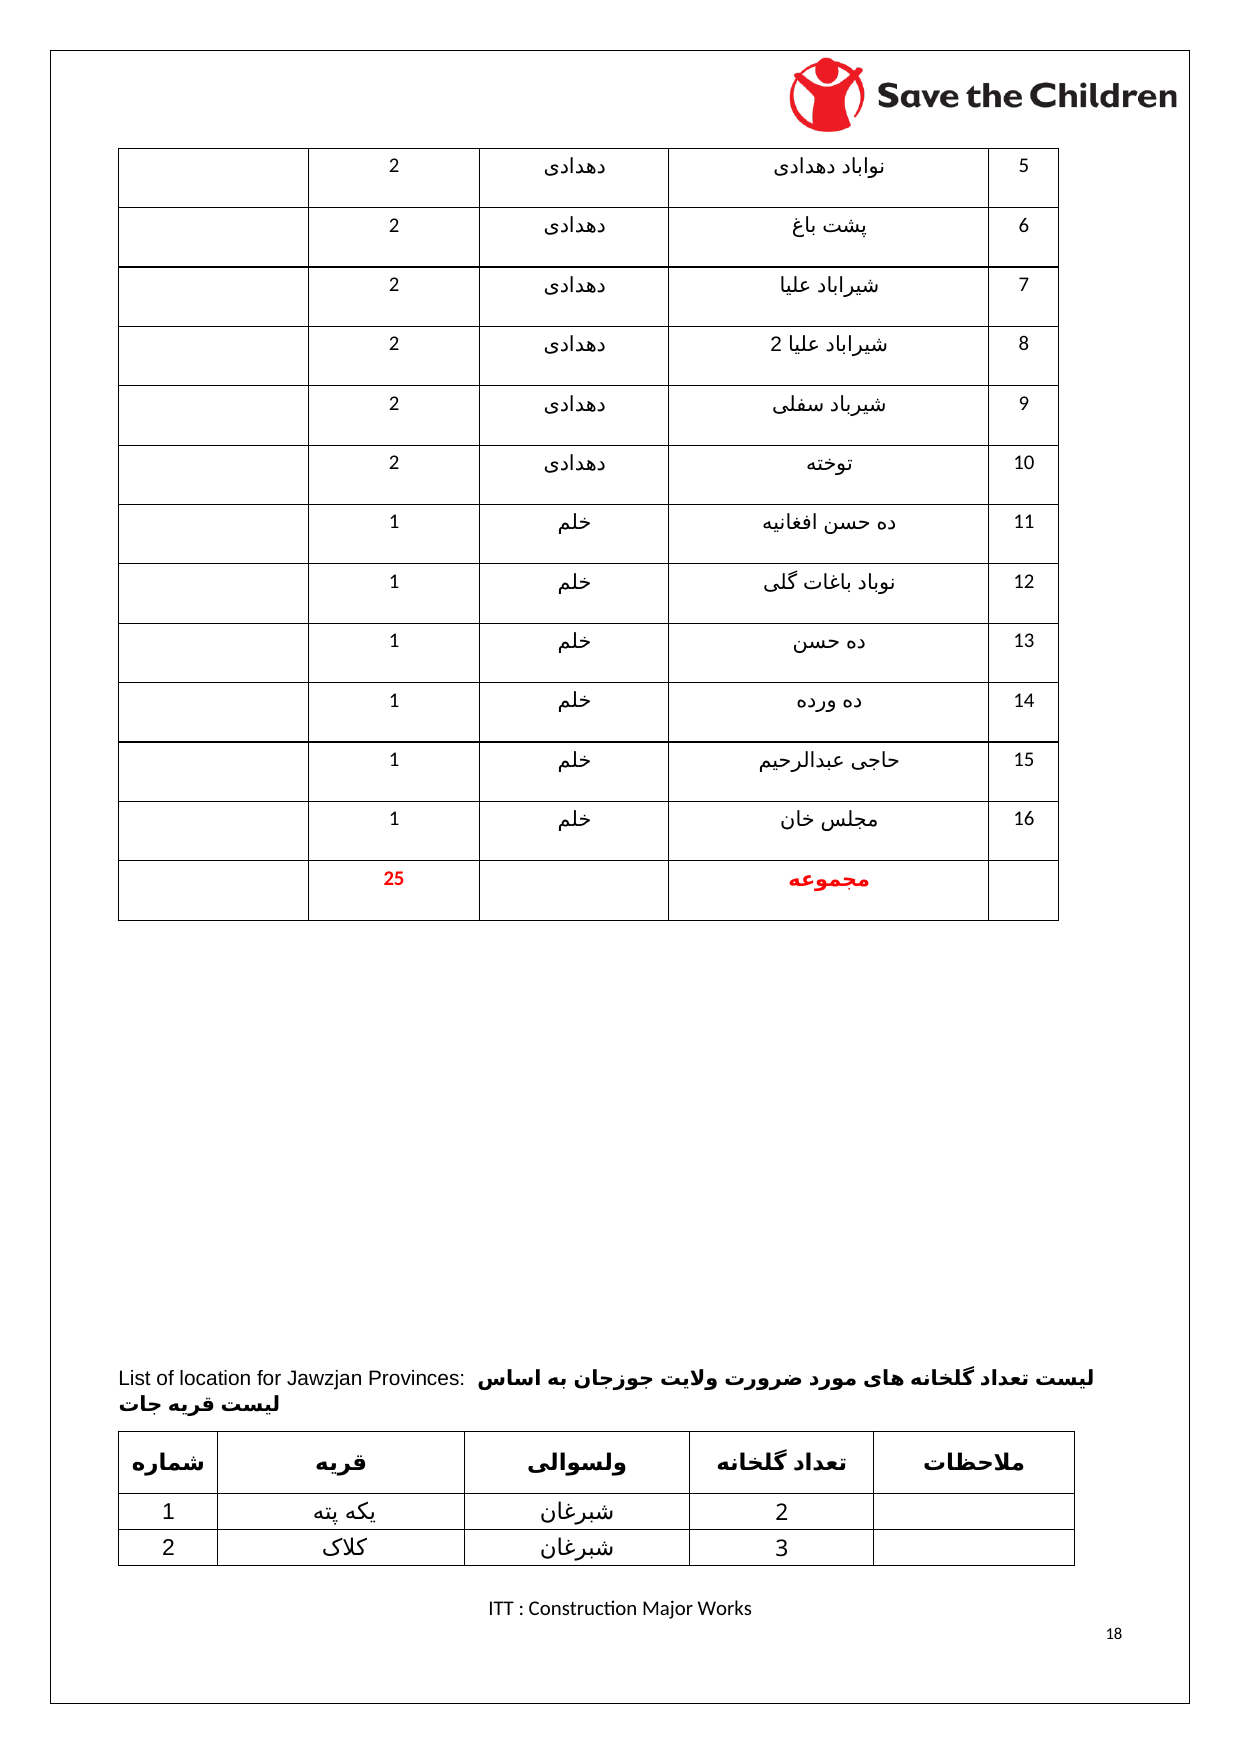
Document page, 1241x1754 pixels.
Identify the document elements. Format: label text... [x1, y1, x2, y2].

table_cell خلم [480, 505, 668, 563]
table_cell 3 [690, 1530, 873, 1565]
table_cell 1 [309, 683, 479, 741]
table_cell 11 [989, 505, 1058, 563]
table_cell 13 [989, 624, 1058, 682]
table_cell 9 [989, 386, 1058, 444]
text List of location for Jawzjan Provinces: لیست تعداد گلخانه های مورد ضرورت ولایت جوزجان به اساس لیست قریه جات [118, 1365, 1122, 1416]
table_cell 10 [989, 446, 1058, 504]
table_cell 1 [309, 743, 479, 801]
table_cell خلم [480, 564, 668, 623]
table_cell 15 [989, 743, 1058, 801]
table_cell 25 [309, 861, 479, 919]
table_cell خلم [480, 743, 668, 801]
table_cell 8 [989, 327, 1058, 385]
table_cell دهدادی [480, 208, 668, 266]
table_cell دهدادی [480, 446, 668, 504]
table_cell 2 [309, 268, 479, 326]
table_cell [119, 624, 308, 682]
table_cell شیرباد سفلی [669, 386, 988, 444]
table_cell 12 [989, 564, 1058, 623]
table_cell دهدادی [480, 386, 668, 444]
table_cell [119, 327, 308, 385]
table_header قریه [218, 1432, 464, 1492]
table_cell خلم [480, 683, 668, 741]
table_cell شبرغان [465, 1530, 689, 1565]
table_cell 1 [309, 624, 479, 682]
table_cell [119, 861, 308, 919]
table_cell 1 [309, 802, 479, 860]
table_cell 2 [690, 1494, 873, 1529]
table_cell شبرغان [465, 1494, 689, 1529]
table_cell ده ورده [669, 683, 988, 741]
table_cell کلاک [218, 1530, 464, 1565]
table_cell 2 [309, 327, 479, 385]
table_cell 1 [309, 505, 479, 563]
table_cell [119, 208, 308, 266]
table_cell شیراباد علیا 2 [669, 327, 988, 385]
table_cell یکه پته [218, 1494, 464, 1529]
table_cell مجموعه [669, 861, 988, 919]
table_cell [119, 683, 308, 741]
table_cell [119, 149, 308, 207]
table_cell [119, 564, 308, 623]
table_cell مجلس خان [669, 802, 988, 860]
table_cell نواباد دهدادی [669, 149, 988, 207]
table_header شماره [119, 1432, 217, 1492]
table_cell [119, 446, 308, 504]
table_header ولسوالی [465, 1432, 689, 1492]
table_cell [874, 1530, 1074, 1565]
table_cell 6 [989, 208, 1058, 266]
table_cell توخته [669, 446, 988, 504]
table_cell 2 [309, 208, 479, 266]
table_cell شیراباد علیا [669, 268, 988, 326]
table_header تعداد گلخانه [690, 1432, 873, 1492]
table_cell خلم [480, 624, 668, 682]
table_cell 2 [309, 386, 479, 444]
table_cell [119, 743, 308, 801]
picture [789, 57, 1177, 132]
table_cell [119, 268, 308, 326]
table_cell 7 [989, 268, 1058, 326]
table_header ملاحظات [874, 1432, 1074, 1492]
table_cell 5 [989, 149, 1058, 207]
table_cell [874, 1494, 1074, 1529]
table_cell [989, 861, 1058, 919]
table_cell 16 [989, 802, 1058, 860]
table_cell دهدادی [480, 268, 668, 326]
table_cell پشت باغ [669, 208, 988, 266]
table_cell 1 [119, 1494, 217, 1529]
table_cell 1 [309, 564, 479, 623]
table_cell ده حسن افغانیه [669, 505, 988, 563]
table_cell [119, 505, 308, 563]
table_cell ده حسن [669, 624, 988, 682]
table_cell دهدادی [480, 327, 668, 385]
table_cell خلم [480, 802, 668, 860]
table_cell 2 [119, 1530, 217, 1565]
table_cell [119, 386, 308, 444]
table_cell حاجی عبدالرحیم [669, 743, 988, 801]
table_cell نوباد باغات گلی [669, 564, 988, 623]
table_cell 2 [309, 446, 479, 504]
table_cell [480, 861, 668, 919]
table_cell [119, 802, 308, 860]
table_cell 14 [989, 683, 1058, 741]
table_cell دهدادی [480, 149, 668, 207]
table_cell 2 [309, 149, 479, 207]
